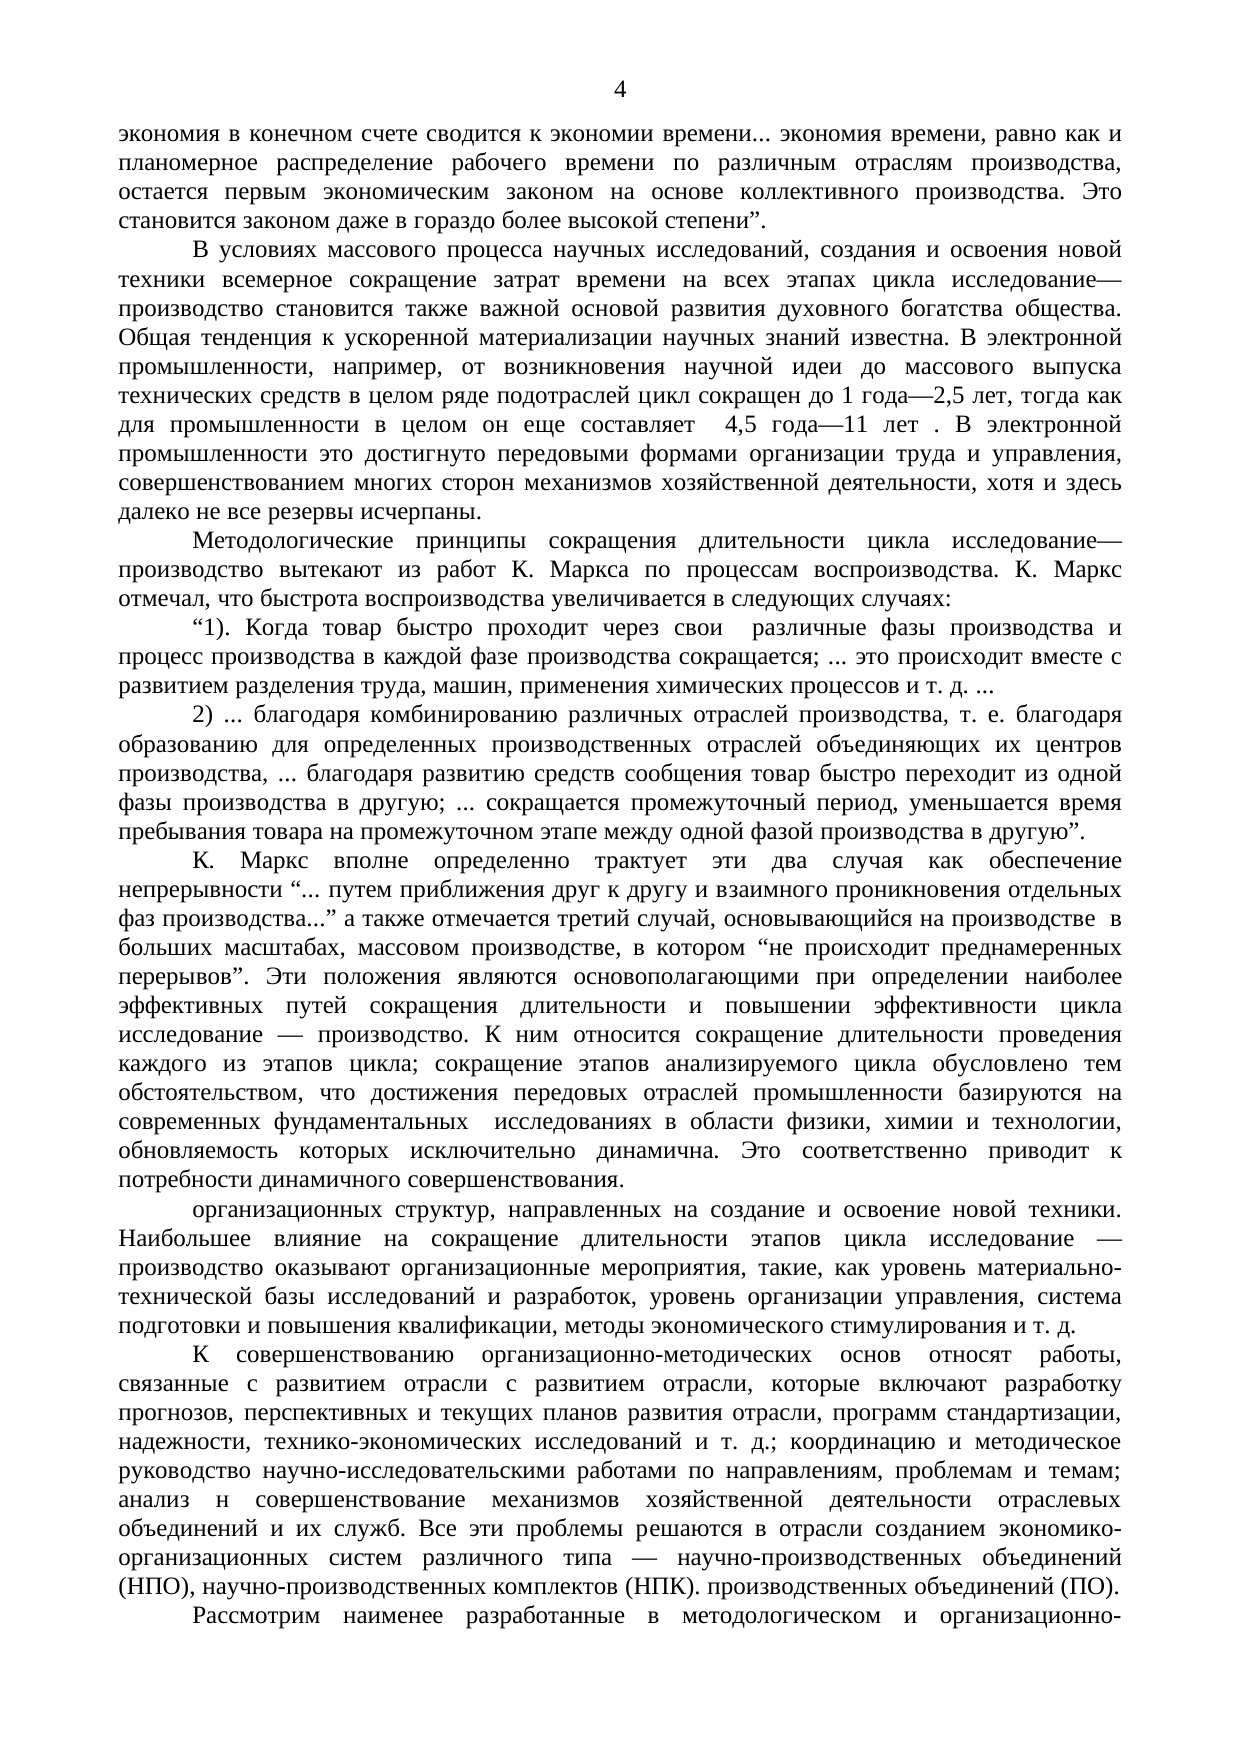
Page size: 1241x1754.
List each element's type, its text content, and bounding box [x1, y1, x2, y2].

text 2) ... благодаря комбинированию различных отраслей производства, т. е. благодаря образованию для определенных производственных отраслей объединяющих их центров производства, ... благодаря развитию средств сообщения товар быстро переходит из одной фазы производства в другую; ... сокращается промежуточный период, уменьшается время пребывания товара на промежуточном этапе между одной фазой производства в другую”. [118, 699, 1122, 845]
text В условиях массового процесса научных исследований, создания и освоения новой техники всемерное сокращение затрат времени на всех этапах цикла исследование—производство становится также важной основой развития духовного богатства общества. Общая тенденция к ускоренной материализации научных знаний известна. В электронной промышленности, например, от возникновения научной идеи до массового выпуска технических средств в целом ряде подотраслей цикл сокращен до 1 года—2,5 лет, тогда как для промышленности в целом он еще составляет 4,5 года—11 лет . В электронной промышленности это достигнуто передовыми формами организации труда и управления, совершенствованием многих сторон механизмов хозяйственной деятельности, хотя и здесь далеко не все резервы исчерпаны. [118, 234, 1122, 525]
text К совершенствованию организационно-методических основ относят работы, связанные с развитием отрасли с развитием отрасли, которые включают разработку прогнозов, перспективных и текущих планов развития отрасли, программ стандартизации, надежности, технико-экономических исследований и т. д.; координацию и методическое руководство научно-исследовательскими работами по направлениям, проблемам и темам; анализ н совершенствование механизмов хозяйственной деятельности отраслевых объединений и их служб. Все эти проблемы решаются в отрасли созданием экономико-организационных систем различного типа — научно-производственных объединений (НПО), научно-производственных комплектов (НПК). производственных объединений (ПО). [118, 1339, 1122, 1600]
text организационных структур, направленных на создание и освоение новой техники. Наибольшее влияние на сокращение длительности этапов цикла исследование — производство оказывают организационные мероприятия, такие, как уровень материально-технической базы исследований и разработок, уровень организации управления, система подготовки и повышения квалификации, методы экономического стимулирования и т. д. [118, 1193, 1122, 1339]
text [118, 118, 1122, 234]
text Методологические принципы сокращения длительности цикла исследование—производство вытекают из работ К. Маркса по процессам воспроизводства. К. Маркс отмечал, что быстрота воспроизводства увеличивается в следующих случаях: [118, 525, 1122, 612]
text К. Маркс вполне определенно трактует эти два случая как обеспечение непрерывности “... путем приближения друг к другу и взаимного проникновения отдельных фаз производства...” а также отмечается третий случай, основывающийся на производстве в больших масштабах, массовом производстве, в котором “не происходит преднамеренных перерывов”. Эти положения являются основополагающими при определении наиболее эффективных путей сокращения длительности и повышении эффективности цикла исследование — производство. К ним относится сокращение длительности проведения каждого из этапов цикла; сокращение этапов анализируемого цикла обусловлено тем обстоятельством, что достижения передовых отраслей промышленности базируются на современных фундаментальных исследованиях в области физики, химии и технологии, обновляемость которых исключительно динамична. Это соответственно приводит к потребности динамичного совершенствования. [118, 845, 1122, 1193]
text “1). Когда товар быстро проходит через свои различные фазы производства и процесс производства в каждой фазе производства сокращается; ... это происходит вместе с развитием разделения труда, машин, применения химических процессов и т. д. ... [118, 612, 1122, 699]
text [118, 1600, 1122, 1629]
